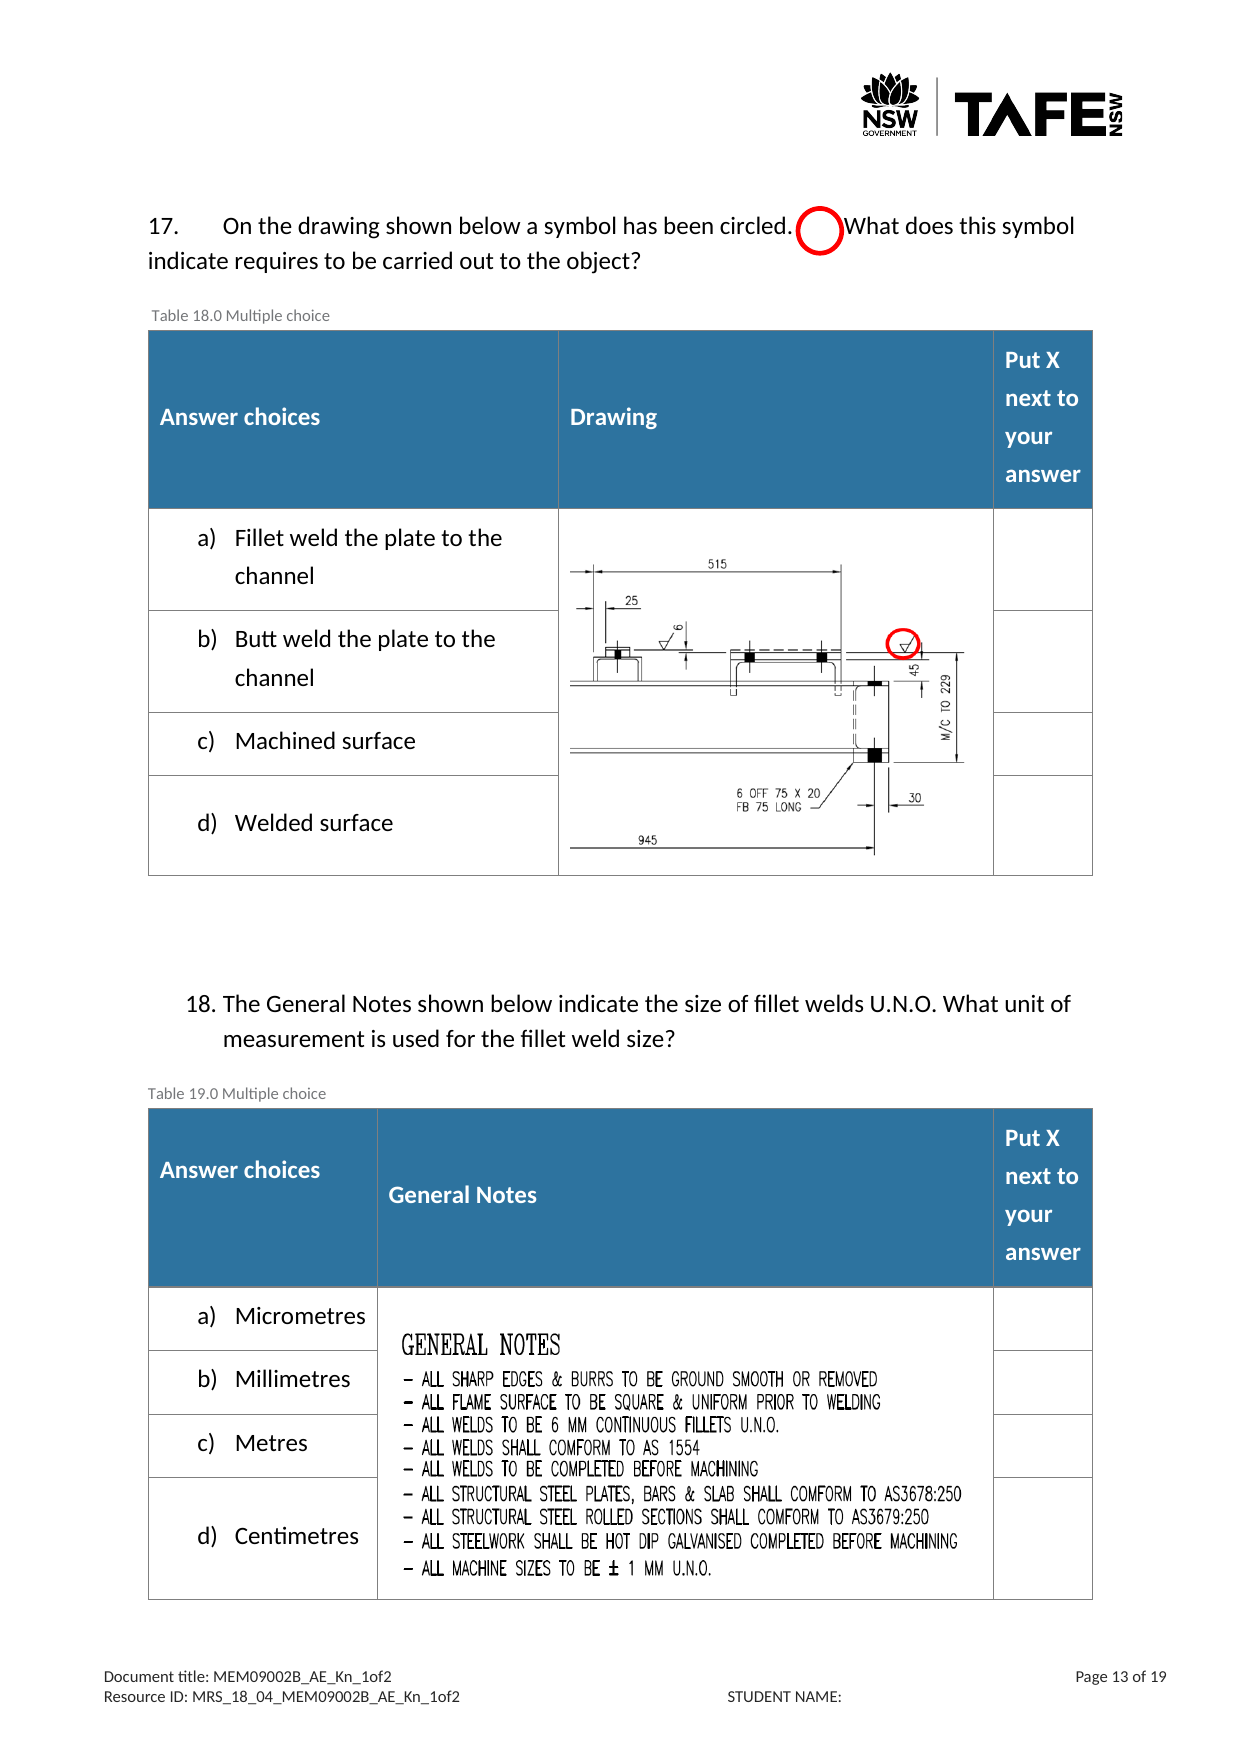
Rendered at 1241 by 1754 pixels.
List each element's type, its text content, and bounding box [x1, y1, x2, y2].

picture [570, 521, 983, 856]
table_header General Notes [378, 1109, 993, 1286]
table_cell Welded surface [149, 776, 558, 875]
list The General Notes shown below indicate the size of fillet welds U.N.O. What unit of measurement is used for the fillet weld size? [185, 988, 1092, 1053]
table_cell Centimetres [149, 1478, 377, 1599]
picture [388, 1300, 982, 1580]
text 17. On the drawing shown below a symbol has been circled. What does this symbol indicate requires to be carried out to the object? [148, 210, 1092, 275]
table_cell [994, 1415, 1092, 1477]
table_cell [994, 509, 1092, 610]
table_cell [994, 713, 1092, 775]
table_cell [994, 1478, 1092, 1599]
table_cell Millimetres [149, 1351, 377, 1414]
table_header Answer choices [149, 331, 558, 508]
text Table 18.0 Multiple choice [148, 305, 1092, 325]
table_cell Machined surface [149, 713, 558, 775]
table_header Put X next to your answer [994, 331, 1092, 508]
table_header Answer choices [149, 1109, 377, 1286]
table_header Drawing [559, 331, 993, 508]
table_cell [994, 776, 1092, 875]
table_cell [994, 1351, 1092, 1414]
table_cell Micrometres [149, 1288, 377, 1350]
table_cell Metres [149, 1415, 377, 1477]
table_cell Fillet weld the plate to the channel [149, 509, 558, 610]
table_cell [378, 1288, 993, 1599]
table_cell Butt weld the plate to the channel [149, 611, 558, 712]
table_header Put X next to your answer [994, 1109, 1092, 1286]
table_cell [559, 509, 993, 875]
text Table 19.0 Multiple choice [148, 1083, 1092, 1103]
table_cell [994, 611, 1092, 712]
picture [861, 71, 1123, 137]
table_cell [994, 1288, 1092, 1350]
